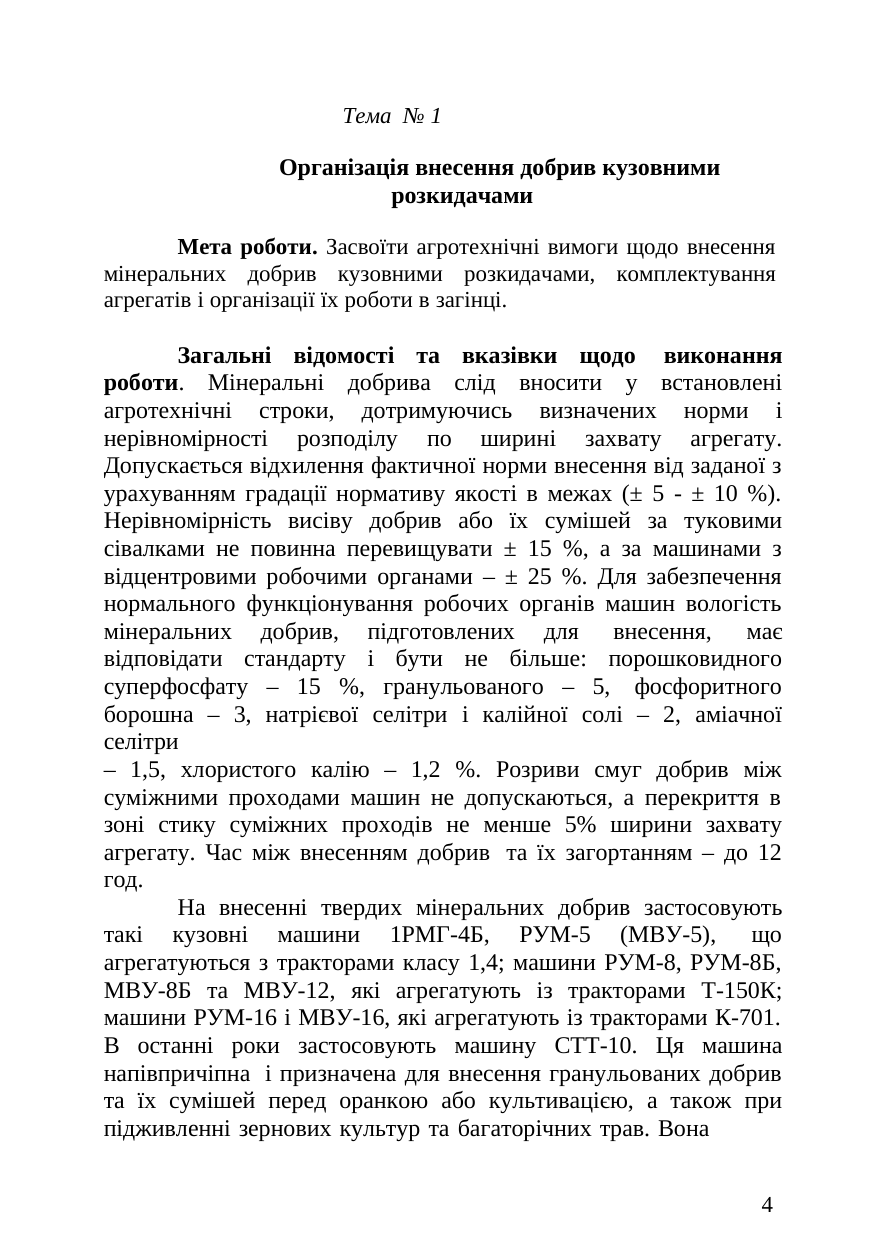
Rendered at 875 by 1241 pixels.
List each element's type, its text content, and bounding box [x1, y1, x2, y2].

text – 1,5, хлористого калію – 1,2 %. Розриви смуг добрив між суміжними проходами машин не допускаються, а перекриття в зоні стику суміжних проходів не менше 5% ширини захвату агрегату. Час між внесенням добрив та їх загортанням – до 12 год. [103, 755, 782, 893]
text Загальні відомості та вказівки щодо виконання роботи. Мінеральні добрива слід вносити у встановлені агротехнічні строки, дотримуючись визначених норми і нерівномірності розподілу по ширині захвату агрегату. Допускається відхилення фактичної норми внесення від заданої з урахуванням градації нормативу якості в межах (± 5 - ± 10 %). Нерівномірність висіву добрив або їх сумішей за туковими сівалками не повинна перевищувати ± 15 %, а за машинами з відцентровими робочими органами – ± 25 %. Для забезпечення нормального функціонування робочих органів машин вологість мінеральних добрив, підготовлених для внесення, має відповідати стандарту і бути не більше: порошковидного суперфосфату – 15 %, гранульованого – 5, фосфоритного борошна – 3, натрієвої селітри і калійної солі – 2, аміачної селітри [103, 341, 782, 755]
text На внесенні твердих мінеральних добрив застосовують такі кузовні машини 1РМГ-4Б, РУМ-5 (МВУ-5), що агрегатуються з тракторами класу 1,4; машини РУМ-8, РУМ-8Б, МВУ-8Б та МВУ-12, які агрегатують із тракторами Т-150К; машини РУМ-16 і МВУ-16, які агрегатують із тракторами К-701. В останні роки застосовують машину СТТ-10. Ця машина напівпричіпна і призначена для внесення гранульованих добрив та їх сумішей перед оранкою або культивацією, а також при підживленні зернових культур та багаторічних трав. Вона [103, 893, 782, 1141]
text Мета роботи. Засвоїти агротехнічні вимоги щодо внесення мінеральних добрив кузовними розкидачами, комплектування агрегатів і організації їх роботи в загінці. [103, 233, 776, 312]
text Тема № 1 [342, 102, 812, 128]
subtitle Організація внесення добрив кузовними розкидачами [279, 153, 722, 208]
